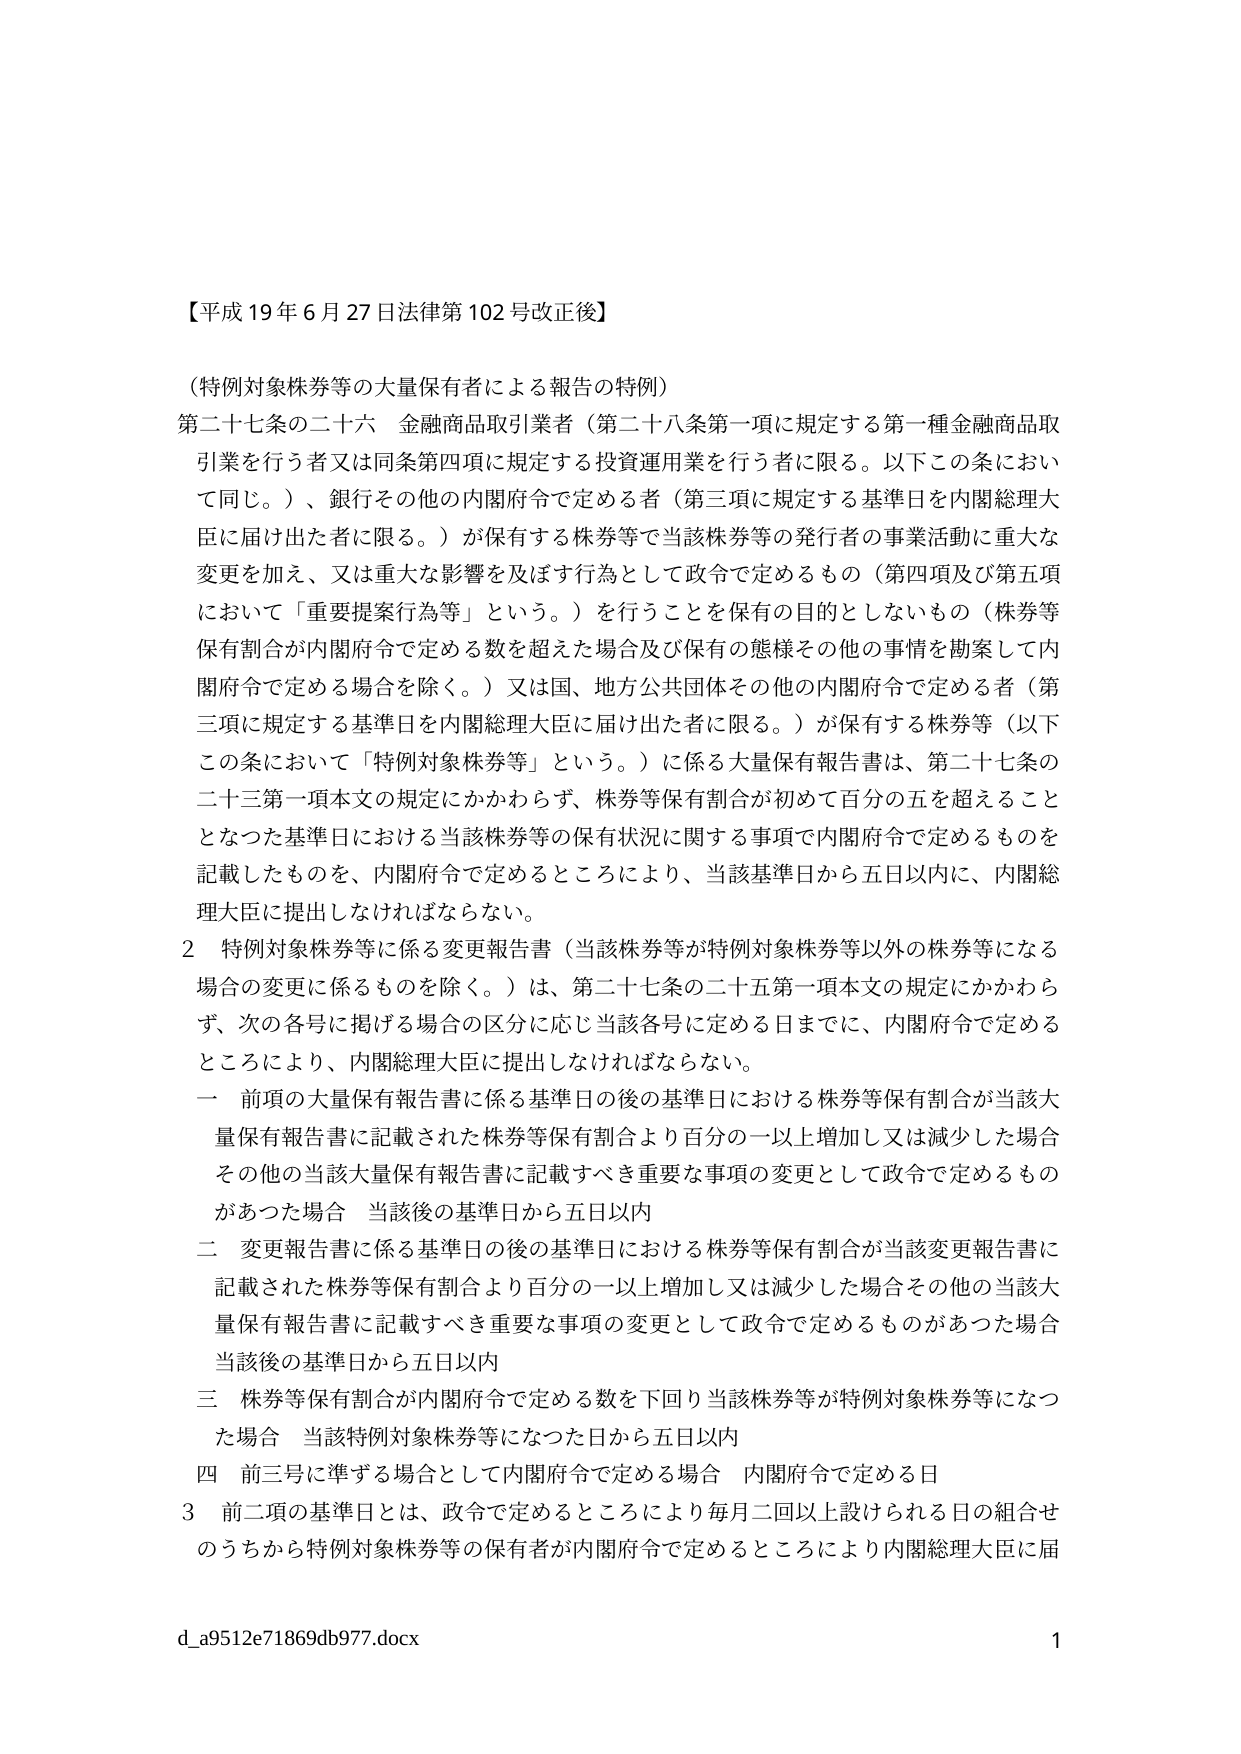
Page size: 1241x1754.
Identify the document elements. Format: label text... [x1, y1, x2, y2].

text （特例対象株券等の大量保有者による報告の特例） [177, 367, 1063, 404]
text 四 前三号に準ずる場合として内閣府令で定める場合 内閣府令で定める日 [196, 1454, 1063, 1492]
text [177, 1492, 1063, 1567]
text 【平成19年6月27日法律第102号改正後】 [177, 292, 1063, 329]
text 一 前項の大量保有報告書に係る基準日の後の基準日における株券等保有割合が当該大量保有報告書に記載された株券等保有割合より百分の一以上増加し又は減少した場合その他の当該大量保有報告書に記載すべき重要な事項の変更として政令で定めるものがあつた場合 当該後の基準日から五日以内 [196, 1079, 1063, 1229]
text 二 変更報告書に係る基準日の後の基準日における株券等保有割合が当該変更報告書に記載された株券等保有割合より百分の一以上増加し又は減少した場合その他の当該大量保有報告書に記載すべき重要な事項の変更として政令で定めるものがあつた場合 当該後の基準日から五日以内 [196, 1229, 1063, 1379]
text 三 株券等保有割合が内閣府令で定める数を下回り当該株券等が特例対象株券等になつた場合 当該特例対象株券等になつた日から五日以内 [196, 1379, 1063, 1454]
text ２ 特例対象株券等に係る変更報告書（当該株券等が特例対象株券等以外の株券等になる場合の変更に係るものを除く。）は、第二十七条の二十五第一項本文の規定にかかわらず、次の各号に掲げる場合の区分に応じ当該各号に定める日までに、内閣府令で定めるところにより、内閣総理大臣に提出しなければならない。 [177, 929, 1063, 1079]
text 第二十七条の二十六 金融商品取引業者（第二十八条第一項に規定する第一種金融商品取引業を行う者又は同条第四項に規定する投資運用業を行う者に限る。以下この条において同じ。）、銀行その他の内閣府令で定める者（第三項に規定する基準日を内閣総理大臣に届け出た者に限る。）が保有する株券等で当該株券等の発行者の事業活動に重大な変更を加え、又は重大な影響を及ぼす行為として政令で定めるもの（第四項及び第五項において「重要提案行為等」という。）を行うことを保有の目的としないもの（株券等保有割合が内閣府令で定める数を超えた場合及び保有の態様その他の事情を勘案して内閣府令で定める場合を除く。）又は国、地方公共団体その他の内閣府令で定める者（第三項に規定する基準日を内閣総理大臣に届け出た者に限る。）が保有する株券等（以下この条において「特例対象株券等」という。）に係る大量保有報告書は、第二十七条の二十三第一項本文の規定にかかわらず、株券等保有割合が初めて百分の五を超えることとなつた基準日における当該株券等の保有状況に関する事項で内閣府令で定めるものを記載したものを、内閣府令で定めるところにより、当該基準日から五日以内に、内閣総理大臣に提出しなければならない。 [177, 404, 1063, 929]
